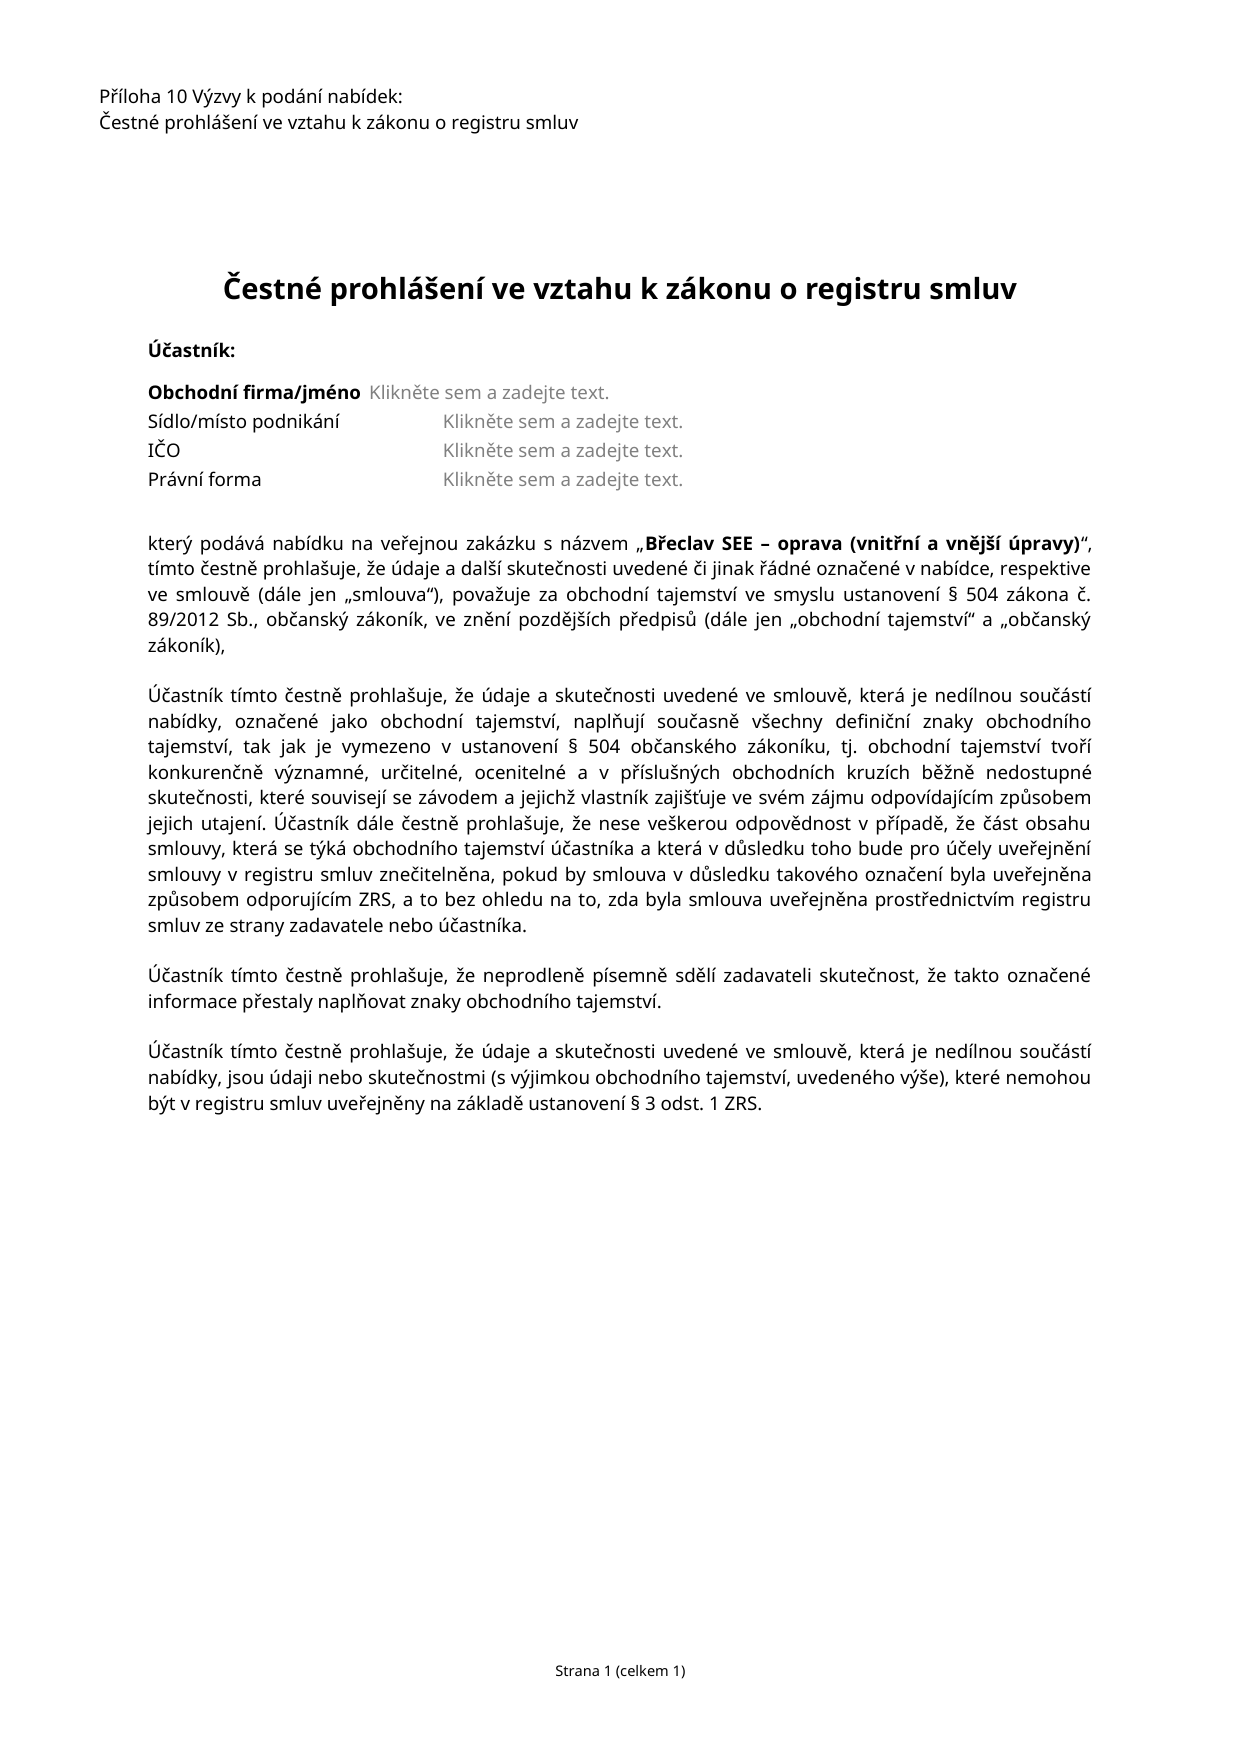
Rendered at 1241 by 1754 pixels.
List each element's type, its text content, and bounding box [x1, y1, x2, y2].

text Účastník: [148, 333, 1093, 364]
text Sídlo/místo podnikání [148, 405, 1093, 434]
text Právní forma [148, 463, 1093, 492]
title Čestné prohlášení ve vztahu k zákonu o registru smluv [148, 268, 1093, 308]
text IČO [148, 434, 1093, 463]
text který podává nabídku na veřejnou zakázku s názvem „Břeclav SEE – oprava (vnitřní a vnější úpravy)“, tímto čestně prohlašuje, že údaje a další skutečnosti uvedené či jinak řádné označené v nabídce, respektive ve smlouvě (dále jen „smlouva“), považuje za obchodní tajemství ve smyslu ustanovení § 504 zákona č. 89/2012 Sb., občanský zákoník, ve znění pozdějších předpisů (dále jen „obchodní tajemství“ a „občanský zákoník), [148, 530, 1093, 658]
text Účastník tímto čestně prohlašuje, že údaje a skutečnosti uvedené ve smlouvě, která je nedílnou součástí nabídky, označené jako obchodní tajemství, naplňují současně všechny definiční znaky obchodního tajemství, tak jak je vymezeno v ustanovení § 504 občanského zákoníku, tj. obchodní tajemství tvoří konkurenčně významné, určitelné, ocenitelné a v příslušných obchodních kruzích běžně nedostupné skutečnosti, které souvisejí se závodem a jejichž vlastník zajišťuje ve svém zájmu odpovídajícím způsobem jejich utajení. Účastník dále čestně prohlašuje, že nese veškerou odpovědnost v případě, že část obsahu smlouvy, která se týká obchodního tajemství účastníka a která v důsledku toho bude pro účely uveřejnění smlouvy v registru smluv znečitelněna, pokud by smlouva v důsledku takového označení byla uveřejněna způsobem odporujícím ZRS, a to bez ohledu na to, zda byla smlouva uveřejněna prostřednictvím registru smluv ze strany zadavatele nebo účastníka. [148, 683, 1093, 938]
text Obchodní firma/jméno [148, 376, 1093, 405]
text Účastník tímto čestně prohlašuje, že údaje a skutečnosti uvedené ve smlouvě, která je nedílnou součástí nabídky, jsou údaji nebo skutečnostmi (s výjimkou obchodního tajemství, uvedeného výše), které nemohou být v registru smluv uveřejněny na základě ustanovení § 3 odst. 1 ZRS. [148, 1039, 1093, 1115]
text Účastník tímto čestně prohlašuje, že neprodleně písemně sdělí zadavateli skutečnost, že takto označené informace přestaly naplňovat znaky obchodního tajemství. [148, 963, 1093, 1014]
